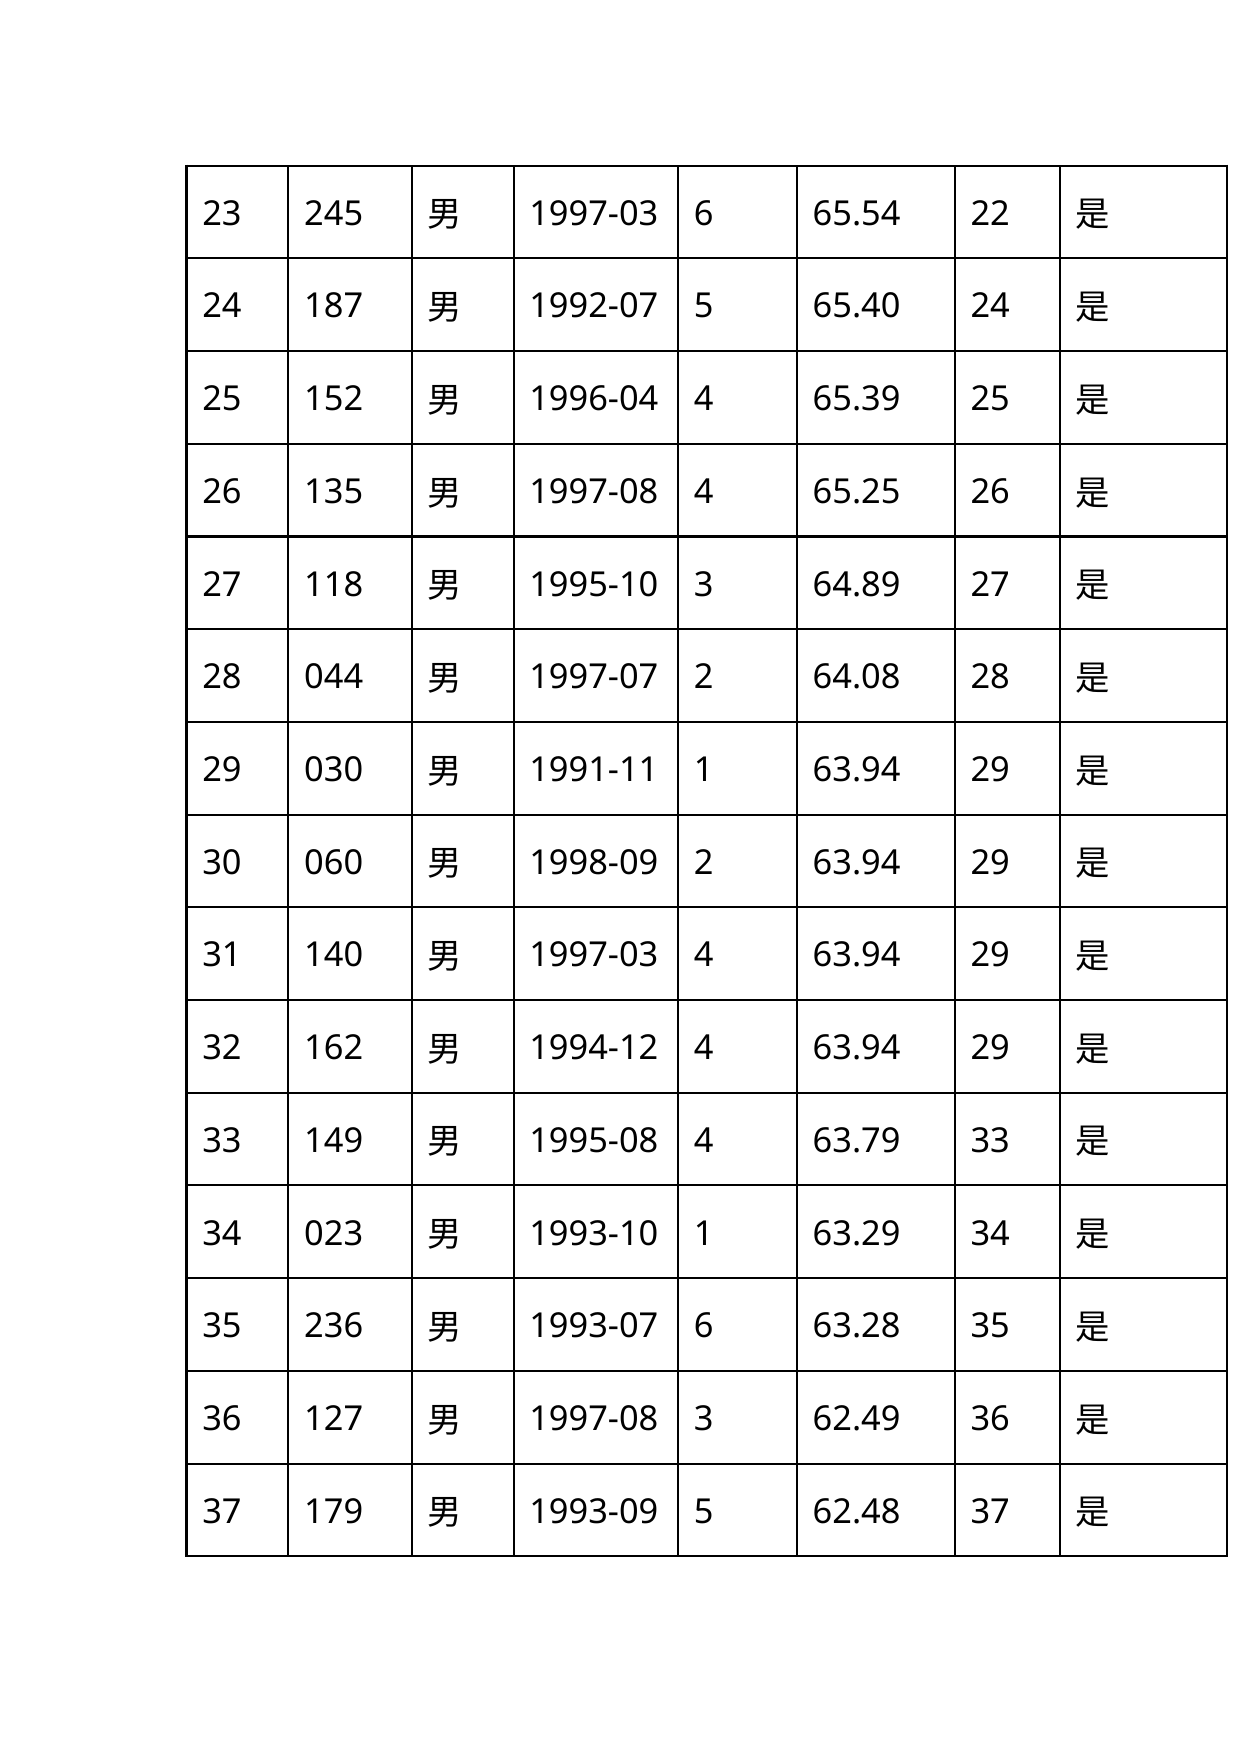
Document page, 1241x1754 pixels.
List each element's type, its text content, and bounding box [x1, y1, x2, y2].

table_cell 男 [413, 445, 513, 535]
table_cell 3 [679, 538, 796, 628]
table_cell 127 [289, 1372, 411, 1462]
table_cell 030 [289, 723, 411, 813]
table_cell 27 [188, 538, 287, 628]
table_cell 1996-04 [515, 352, 677, 443]
table_cell 63.29 [798, 1186, 954, 1277]
table_cell 1 [679, 1186, 796, 1277]
table_cell 63.94 [798, 1001, 954, 1092]
table_cell 1995-08 [515, 1094, 677, 1184]
table_cell 33 [956, 1094, 1059, 1184]
table_cell 37 [188, 1465, 287, 1555]
table_cell 65.40 [798, 259, 954, 350]
table_cell 28 [956, 630, 1059, 721]
table_cell 1998-09 [515, 816, 677, 906]
table_cell 是 [1061, 1094, 1226, 1184]
table_cell 男 [413, 1279, 513, 1370]
table_cell 31 [188, 908, 287, 999]
table_cell 1 [679, 723, 796, 813]
table_cell 162 [289, 1001, 411, 1092]
table_cell 4 [679, 445, 796, 535]
table_cell 5 [679, 259, 796, 350]
table_cell 26 [188, 445, 287, 535]
table_cell 男 [413, 167, 513, 257]
table_cell 62.48 [798, 1465, 954, 1555]
table_cell 3 [679, 1372, 796, 1462]
table_cell 29 [956, 723, 1059, 813]
table_cell 33 [188, 1094, 287, 1184]
table_cell 35 [188, 1279, 287, 1370]
table_cell 152 [289, 352, 411, 443]
table_cell 1992-07 [515, 259, 677, 350]
table_cell 6 [679, 167, 796, 257]
table_cell 是 [1061, 908, 1226, 999]
table_cell 29 [956, 816, 1059, 906]
table_cell 是 [1061, 1465, 1226, 1555]
table_cell 64.08 [798, 630, 954, 721]
table_cell 男 [413, 352, 513, 443]
table_cell 1997-03 [515, 908, 677, 999]
table_cell 是 [1061, 352, 1226, 443]
table_cell 是 [1061, 816, 1226, 906]
table_cell 1997-08 [515, 1372, 677, 1462]
table_cell 64.89 [798, 538, 954, 628]
table_cell 是 [1061, 1186, 1226, 1277]
table_cell 是 [1061, 167, 1226, 257]
table_cell 男 [413, 538, 513, 628]
table_cell 男 [413, 1094, 513, 1184]
table_cell 2 [679, 816, 796, 906]
table_cell 36 [188, 1372, 287, 1462]
table_cell 是 [1061, 1372, 1226, 1462]
table_cell 是 [1061, 259, 1226, 350]
table_cell 28 [188, 630, 287, 721]
table_cell 63.94 [798, 723, 954, 813]
table_cell 2 [679, 630, 796, 721]
table_cell 24 [956, 259, 1059, 350]
table_cell 4 [679, 352, 796, 443]
table_cell 23 [188, 167, 287, 257]
table_cell 25 [188, 352, 287, 443]
table_cell 179 [289, 1465, 411, 1555]
table_cell 男 [413, 1372, 513, 1462]
table_cell 29 [188, 723, 287, 813]
table_cell 245 [289, 167, 411, 257]
table_cell 1997-03 [515, 167, 677, 257]
table_cell 65.39 [798, 352, 954, 443]
table_cell 4 [679, 1001, 796, 1092]
table_cell 236 [289, 1279, 411, 1370]
table_cell 27 [956, 538, 1059, 628]
table_cell 男 [413, 908, 513, 999]
table_cell 男 [413, 259, 513, 350]
table_cell 044 [289, 630, 411, 721]
table_cell 5 [679, 1465, 796, 1555]
table_cell 1994-12 [515, 1001, 677, 1092]
table_cell 1997-07 [515, 630, 677, 721]
table_cell 1991-11 [515, 723, 677, 813]
table_cell 男 [413, 1465, 513, 1555]
table_cell 36 [956, 1372, 1059, 1462]
table_cell 1995-10 [515, 538, 677, 628]
table_cell 1997-08 [515, 445, 677, 535]
table_cell 118 [289, 538, 411, 628]
table_cell 24 [188, 259, 287, 350]
table_cell 25 [956, 352, 1059, 443]
table_cell 4 [679, 1094, 796, 1184]
table_cell 135 [289, 445, 411, 535]
table_cell 140 [289, 908, 411, 999]
table_cell 男 [413, 723, 513, 813]
table_cell 187 [289, 259, 411, 350]
table_cell 65.54 [798, 167, 954, 257]
table_cell 男 [413, 1186, 513, 1277]
table_cell 060 [289, 816, 411, 906]
table_cell 是 [1061, 538, 1226, 628]
table_cell 4 [679, 908, 796, 999]
table_cell 62.49 [798, 1372, 954, 1462]
table_cell 是 [1061, 723, 1226, 813]
table_cell 63.94 [798, 816, 954, 906]
table_cell 34 [956, 1186, 1059, 1277]
table_cell 65.25 [798, 445, 954, 535]
table_cell 1993-07 [515, 1279, 677, 1370]
table_cell 32 [188, 1001, 287, 1092]
table_cell 1993-09 [515, 1465, 677, 1555]
table_cell 26 [956, 445, 1059, 535]
table_cell 是 [1061, 1279, 1226, 1370]
table_cell 1993-10 [515, 1186, 677, 1277]
table_cell 29 [956, 1001, 1059, 1092]
table_cell 35 [956, 1279, 1059, 1370]
table_cell 023 [289, 1186, 411, 1277]
table_cell 63.94 [798, 908, 954, 999]
table_cell 6 [679, 1279, 796, 1370]
table_cell 是 [1061, 630, 1226, 721]
table_cell 34 [188, 1186, 287, 1277]
table_cell 29 [956, 908, 1059, 999]
table_cell 男 [413, 816, 513, 906]
table_cell 30 [188, 816, 287, 906]
table_cell 63.28 [798, 1279, 954, 1370]
table_cell 37 [956, 1465, 1059, 1555]
table_cell 63.79 [798, 1094, 954, 1184]
table_cell 149 [289, 1094, 411, 1184]
table_cell 是 [1061, 445, 1226, 535]
table_cell 22 [956, 167, 1059, 257]
table_cell 男 [413, 630, 513, 721]
table_cell 男 [413, 1001, 513, 1092]
table_cell 是 [1061, 1001, 1226, 1092]
